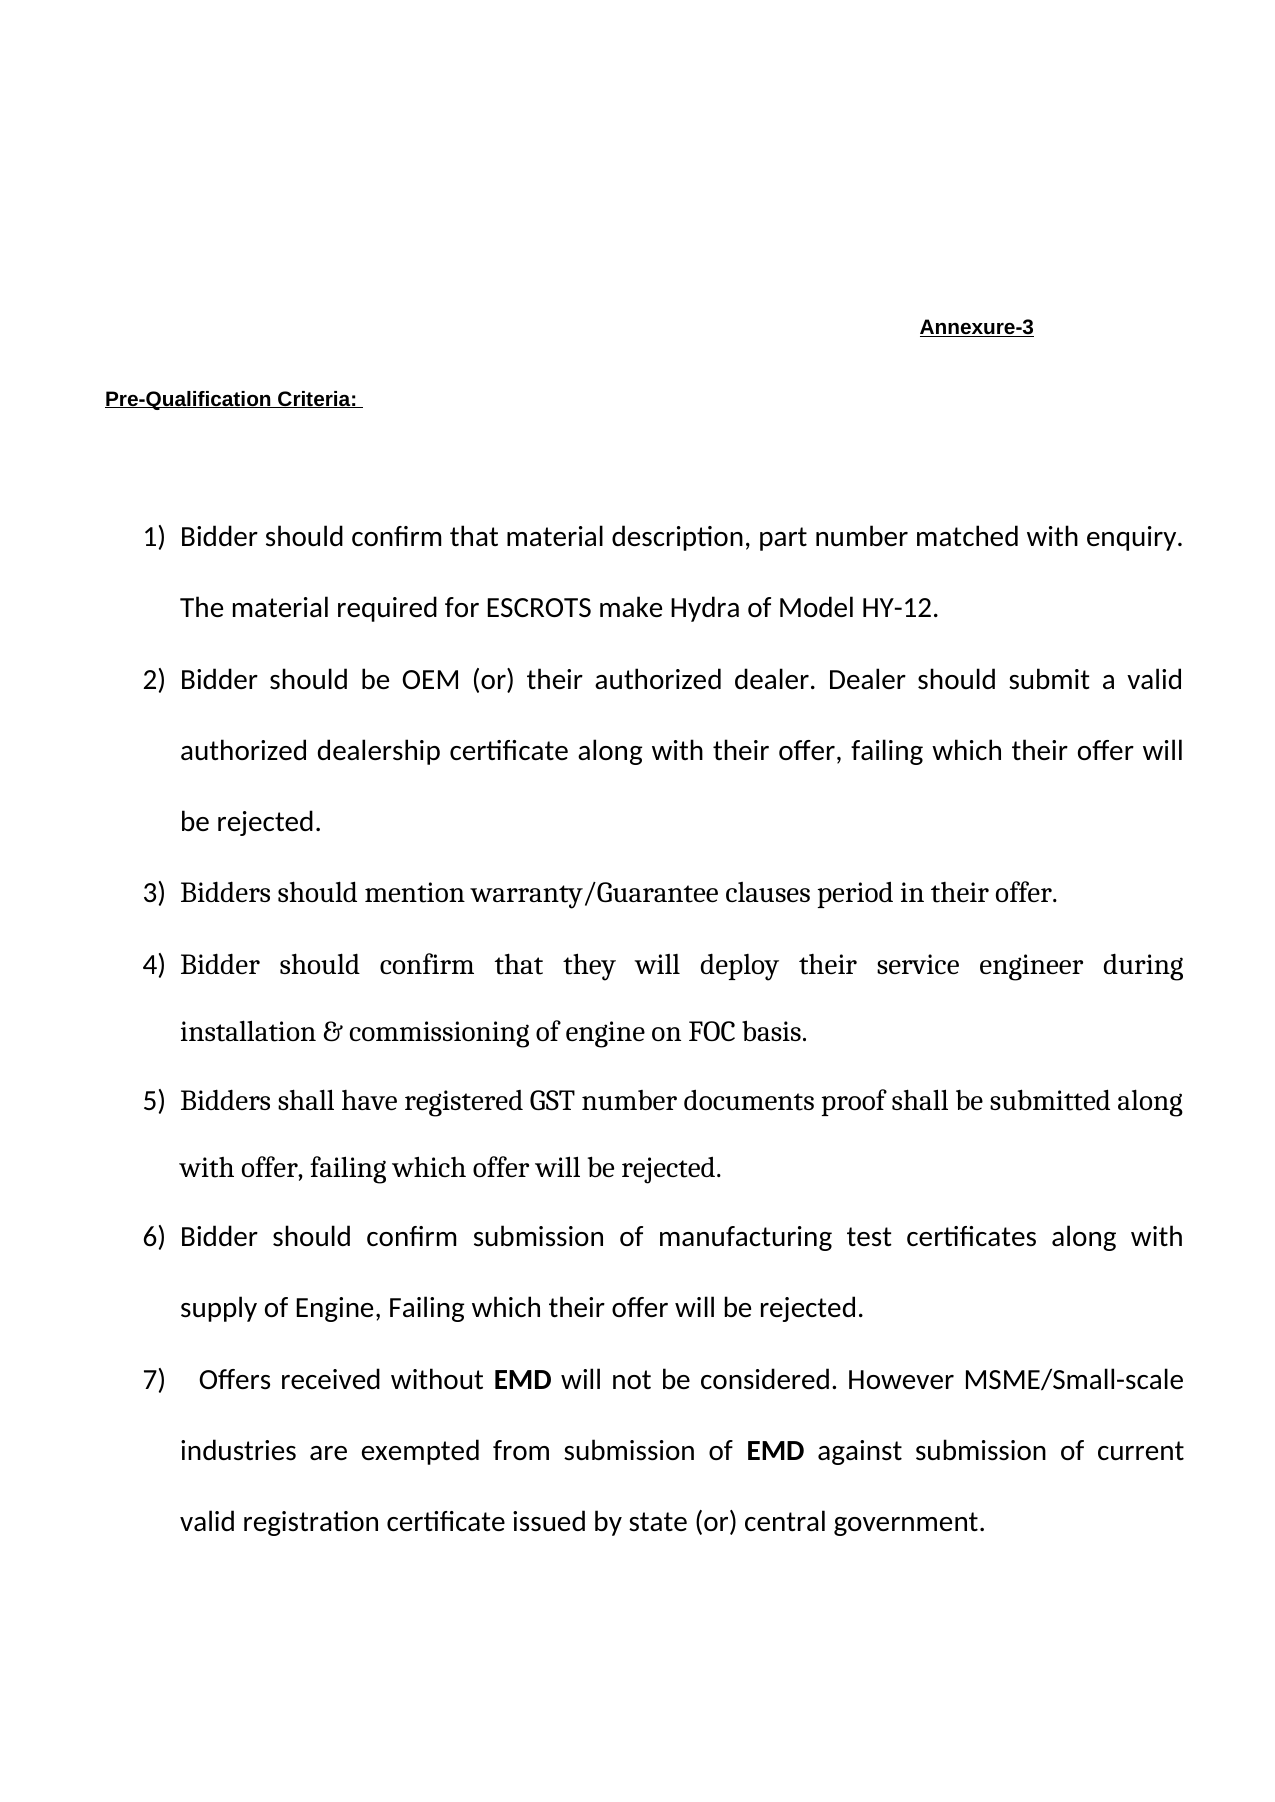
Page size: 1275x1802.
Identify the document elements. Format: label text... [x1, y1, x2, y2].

list Bidder should confirm that they will deploy their service engineer during installation & commissioning of engine on FOC basis. [142, 946, 1185, 1048]
list Offers received without EMD will not be considered. However MSME/Small-scale industries are exempted from submission of EMD against submission of current valid registration certificate issued by state (or) central government. [142, 1361, 1185, 1539]
list Bidder should be OEM (or) their authorized dealer. Dealer should submit a valid authorized dealership certificate along with their offer, failing which their offer will be rejected. [142, 661, 1185, 839]
list Bidder should confirm submission of manufacturing test certificates along with supply of Engine, Failing which their offer will be rejected. [142, 1218, 1185, 1325]
list Bidder should confirm that material description, part number matched with enquiry. The material required for ESCROTS make Hydra of Model HY-12. [142, 518, 1185, 625]
list Bidders shall have registered GST number documents proof shall be submitted along with offer, failing which offer will be rejected. [142, 1082, 1185, 1185]
text Pre-Qualification Criteria: [105, 386, 1185, 410]
list Bidders should mention warranty/Guarantee clauses period in their offer. [142, 874, 1185, 910]
text Annexure-3 [555, 314, 1185, 338]
